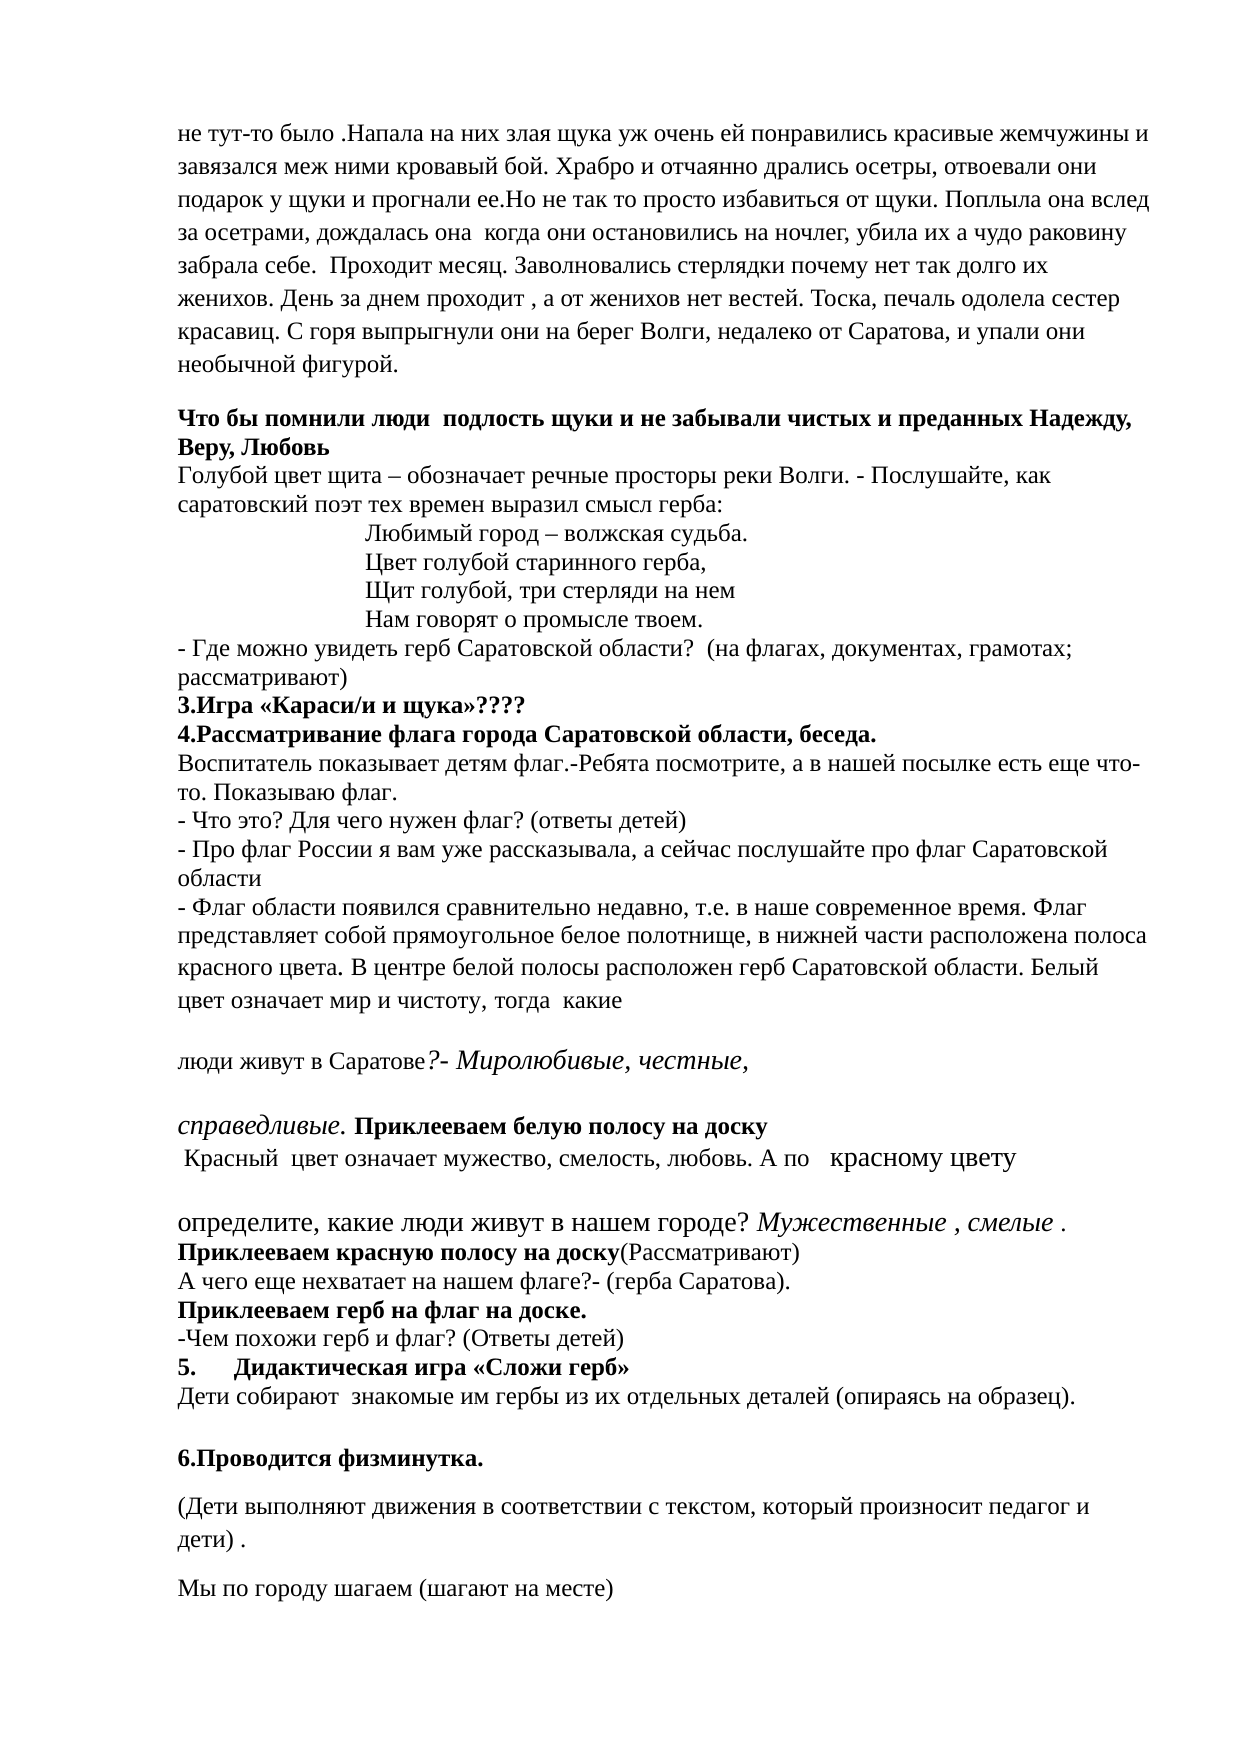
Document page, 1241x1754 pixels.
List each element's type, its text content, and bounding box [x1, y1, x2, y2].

text Что бы помнили люди подлость щуки и не забывали чистых и преданных Надежду, Веру, Любовь [177, 403, 1152, 461]
text Щит голубой, три стерляди на нем [177, 576, 1152, 604]
text Приклееваем герб на флаг на доске. [177, 1295, 1152, 1323]
text 4.Рассматривание флага города Саратовской области, беседа. [177, 719, 1152, 748]
text Цвет голубой старинного герба, [177, 547, 1152, 576]
text -Чем похожи герб и флаг? (Ответы детей) [177, 1323, 1152, 1352]
text - Флаг области появился сравнительно недавно, т.е. в наше современное время. Флаг представляет собой прямоугольное белое полотнище, в нижней части расположена полоса красного цвета. В центре белой полосы расположен герб Саратовской области. Белый цвет означает мир и чистоту, тогда какие люди живут в Саратове?- Миролюбивые, честные, справедливые. Приклееваем белую полосу на доску [177, 892, 1152, 1140]
text (Дети выполняют движения в соответствии с текстом, который произносит педагог и дети) . [177, 1487, 1152, 1553]
text Голубой цвет щита – обозначает речные просторы реки Волги. - Послушайте, как саратовский поэт тех времен выразил смысл герба: [177, 461, 1152, 518]
text Мы по городу шагаем (шагают на месте) [177, 1569, 1152, 1602]
text Красный цвет означает мужество, смелость, любовь. А по красному цвету определите, какие люди живут в нашем городе? Мужественные , смелые . Приклееваем красную полосу на доску(Рассматривают) [177, 1140, 1152, 1266]
text 5. Дидактическая игра «Сложи герб» [177, 1352, 1152, 1381]
text Воспитатель показывает детям флаг.-Ребята посмотрите, а в нашей посылке есть еще что-то. Показываю флаг. [177, 748, 1152, 806]
text - Про флаг России я вам уже рассказывала, а сейчас послушайте про флаг Саратовской области [177, 834, 1152, 892]
text - Что это? Для чего нужен флаг? (ответы детей) [177, 806, 1152, 834]
text 3.Игра «Караси/и и щука»???? [177, 691, 1152, 719]
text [177, 118, 1152, 378]
text - Где можно увидеть герб Саратовской области? (на флагах, документах, грамотах; рассматривают) [177, 633, 1152, 691]
text 6.Проводится физминутка. [177, 1438, 1152, 1472]
text Нам говорят о промысле твоем. [177, 604, 1152, 633]
text Дети собирают знакомые им гербы из их отдельных деталей (опираясь на образец). [177, 1381, 1152, 1410]
text Любимый город – волжская судьба. [177, 518, 1152, 547]
text А чего еще нехватает на нашем флаге?- (герба Саратова). [177, 1266, 1152, 1295]
